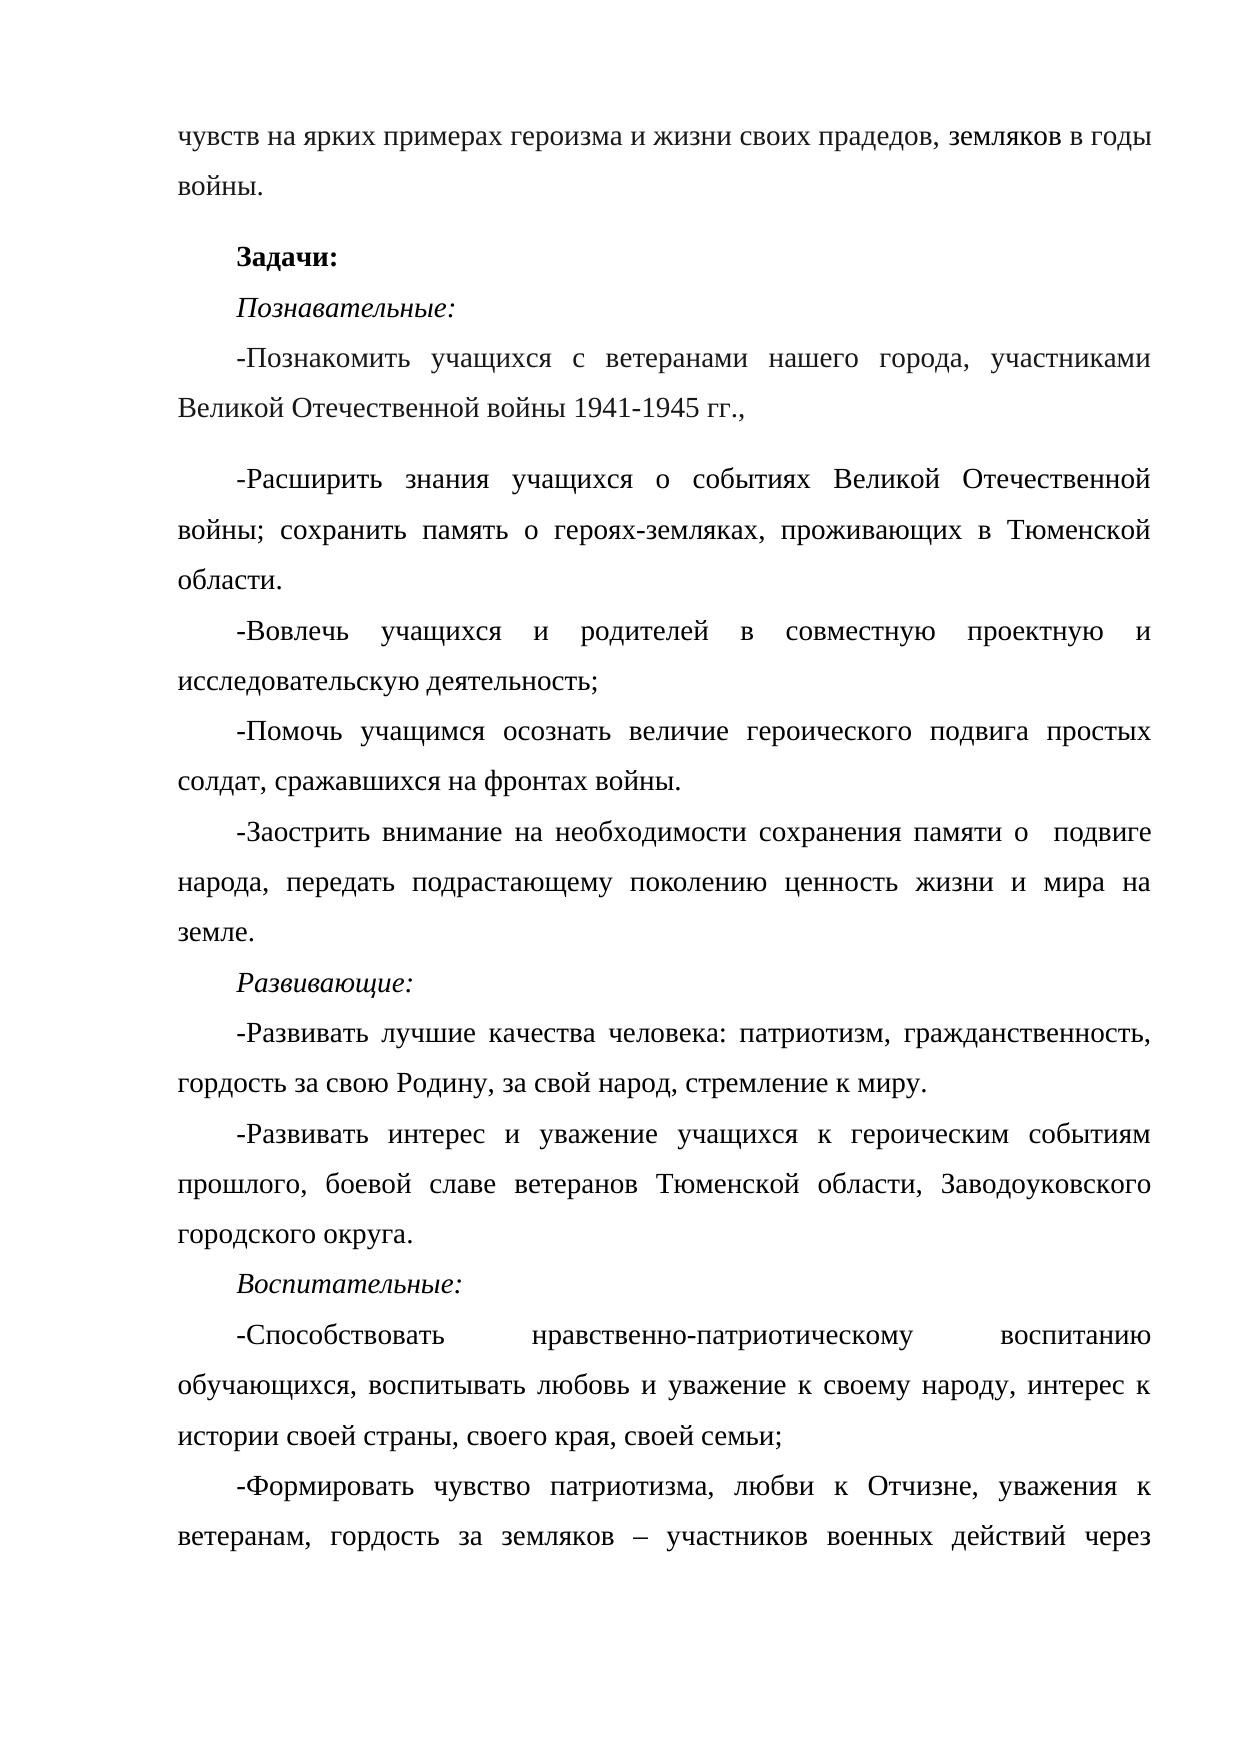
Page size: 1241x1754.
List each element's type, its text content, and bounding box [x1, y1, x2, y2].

text Воспитательные: [177, 1267, 1152, 1300]
text Познавательные: [177, 290, 1152, 323]
text -Расширить знания учащихся о событиях Великой Отечественной войны; сохранить память о героях-земляках, проживающих в Тюменской области. [177, 462, 1152, 596]
text Развивающие: [177, 965, 1152, 998]
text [177, 118, 1152, 202]
text -Заострить внимание на необходимости сохранения памяти о подвиге народа, передать подрастающему поколению ценность жизни и мира на земле. [177, 814, 1152, 948]
text -Способствовать нравственно-патриотическому воспитанию обучающихся, воспитывать любовь и уважение к своему народу, интерес к истории своей страны, своего края, своей семьи; [177, 1317, 1152, 1451]
text -Развивать интерес и уважение учащихся к героическим событиям прошлого, боевой славе ветеранов Тюменской области, Заводоуковского городского округа. [177, 1116, 1152, 1250]
text -Вовлечь учащихся и родителей в совместную проектную и исследовательскую деятельность; [177, 613, 1152, 696]
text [177, 1468, 1152, 1552]
text -Познакомить учащихся с ветеранами нашего города, участниками Великой Отечественной войны 1941-1945 гг., [177, 340, 1152, 424]
text -Помочь учащимся осознать величие героического подвига простых солдат, сражавшихся на фронтах войны. [177, 713, 1152, 797]
text -Развивать лучшие качества человека: патриотизм, гражданственность, гордость за свою Родину, за свой народ, стремление к миру. [177, 1015, 1152, 1099]
text Задачи: [177, 239, 1152, 273]
